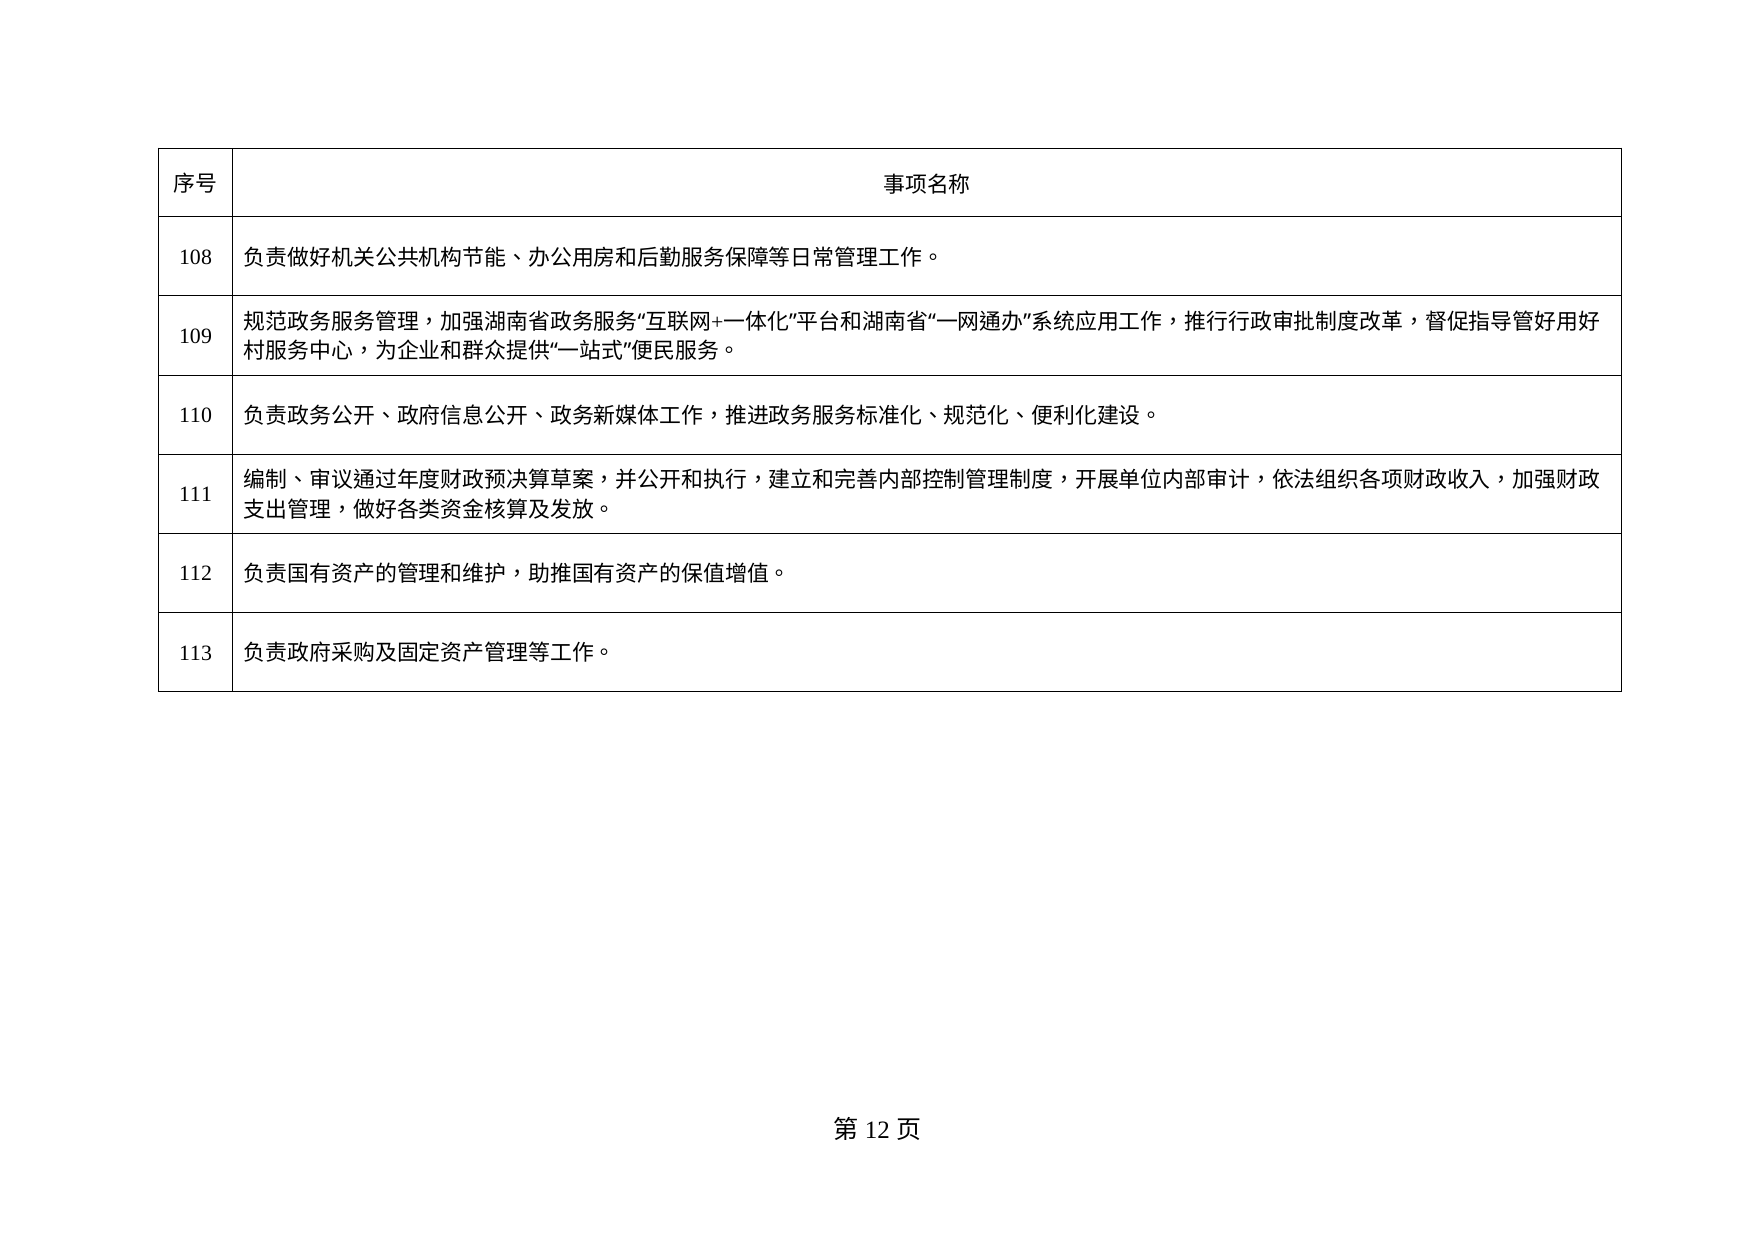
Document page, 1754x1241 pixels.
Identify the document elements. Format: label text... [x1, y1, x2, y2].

table_cell 负责做好机关公共机构节能、办公用房和后勤服务保障等日常管理工作。 [233, 217, 1621, 295]
table_cell 负责政府采购及固定资产管理等工作。 [233, 613, 1621, 691]
table_cell 负责政务公开、政府信息公开、政务新媒体工作，推进政务服务标准化、规范化、便利化建设。 [233, 376, 1621, 454]
table_header 事项名称 [233, 149, 1621, 216]
table_cell 规范政务服务管理，加强湖南省政务服务“互联网+一体化”平台和湖南省“一网通办”系统应用工作，推行行政审批制度改革，督促指导管好用好村服务中心，为企业和群众提供“一站式”便民服务。 [233, 296, 1621, 374]
table_cell 108 [159, 217, 232, 295]
table_cell 编制、审议通过年度财政预决算草案，并公开和执行，建立和完善内部控制管理制度，开展单位内部审计，依法组织各项财政收入，加强财政支出管理，做好各类资金核算及发放。 [233, 455, 1621, 533]
table_cell 负责国有资产的管理和维护，助推国有资产的保值增值。 [233, 534, 1621, 612]
table_cell 110 [159, 376, 232, 454]
table_cell 111 [159, 455, 232, 533]
table_header 序号 [159, 149, 232, 216]
table_cell 112 [159, 534, 232, 612]
table_cell 109 [159, 296, 232, 374]
table_cell 113 [159, 613, 232, 691]
